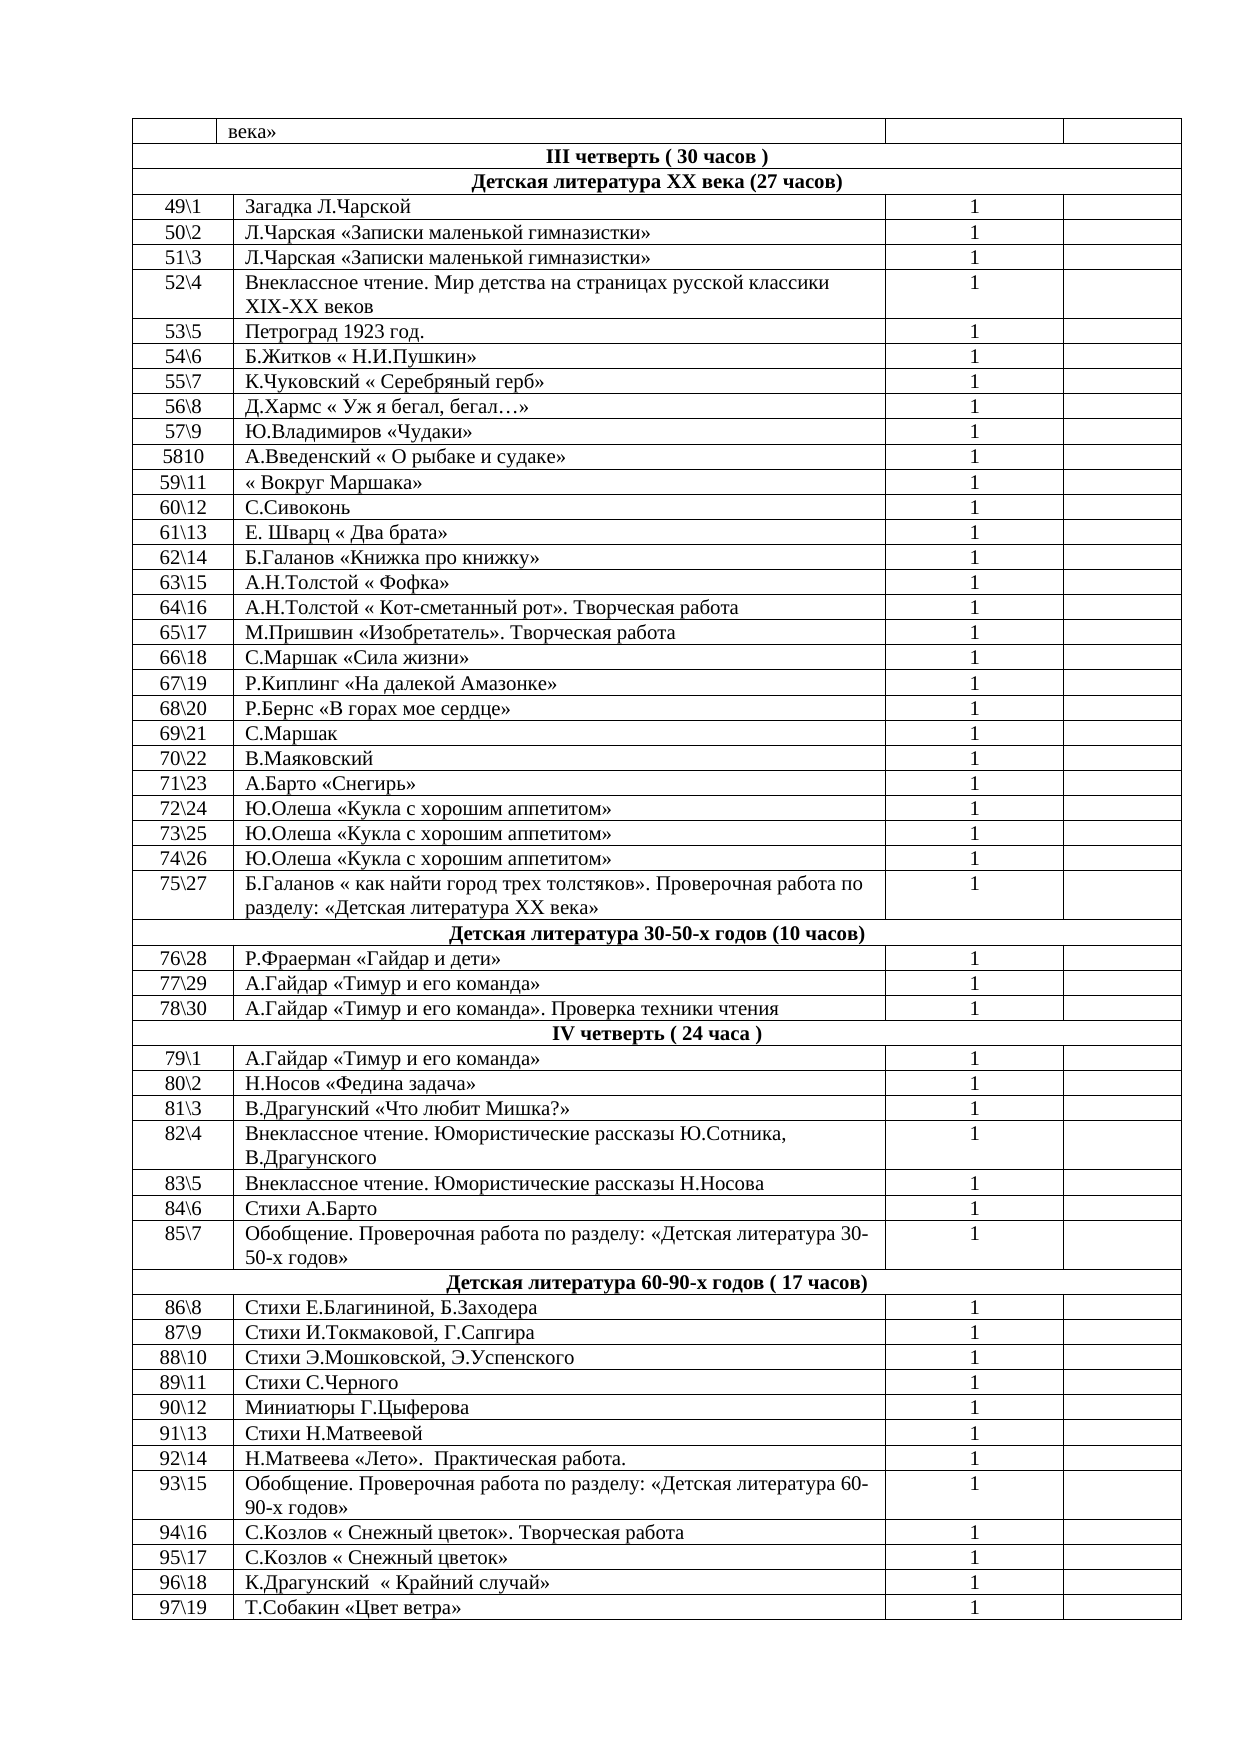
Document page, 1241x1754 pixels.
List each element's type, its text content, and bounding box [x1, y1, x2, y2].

table_cell Миниатюры Г.Цыферова [234, 1395, 885, 1419]
table_cell К.Чуковский « Серебряный герб» [234, 369, 885, 393]
table_cell [1064, 1395, 1181, 1419]
table_cell 72\24 [133, 796, 233, 820]
table_cell Стихи Э.Мошковской, Э.Успенского [234, 1345, 885, 1369]
table_cell 93\15 [133, 1471, 233, 1519]
table_cell 1 [886, 1170, 1063, 1194]
table_cell 70\22 [133, 746, 233, 770]
table_cell [1064, 470, 1181, 494]
table_cell Б.Галанов « как найти город трех толстяков». Проверочная работа по разделу: «Детская литература XX века» [234, 871, 885, 919]
table_cell 1 [886, 696, 1063, 719]
table_cell Стихи А.Барто [234, 1196, 885, 1219]
table_cell 1 [886, 796, 1063, 820]
table_cell [1064, 1221, 1181, 1269]
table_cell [217, 119, 885, 143]
table_cell 1 [886, 119, 1063, 143]
table_cell [1064, 771, 1181, 795]
table_cell В.Маяковский [234, 746, 885, 770]
table_cell 1 [886, 1221, 1063, 1269]
table_cell [1064, 220, 1181, 244]
table_cell [1064, 846, 1181, 870]
table_cell 56\8 [133, 394, 233, 418]
table_cell 1 [886, 220, 1063, 244]
table_cell А.Н.Толстой « Кот-сметанный рот». Творческая работа [234, 595, 885, 619]
table_cell 1 [886, 1395, 1063, 1419]
table_cell 1 [886, 570, 1063, 594]
table_cell С.Сивоконь [234, 495, 885, 519]
table_cell [1064, 319, 1181, 343]
table_cell Л.Чарская «Записки маленькой гимназистки» [234, 245, 885, 269]
table_cell [1064, 821, 1181, 845]
table_cell 92\14 [133, 1446, 233, 1469]
table_cell 51\3 [133, 245, 233, 269]
table_cell 1 [886, 1345, 1063, 1369]
table_cell 48\21 [133, 119, 216, 143]
table_cell Д.Хармс « Уж я бегал, бегал…» [234, 394, 885, 418]
table_cell [1064, 1071, 1181, 1095]
table_cell [1064, 245, 1181, 269]
table_cell 1 [886, 871, 1063, 919]
table_cell [1064, 746, 1181, 770]
table_cell 95\17 [133, 1545, 233, 1569]
table_cell [1064, 871, 1181, 919]
table_cell III четверть ( 30 часов ) [133, 144, 1181, 168]
table_cell Детская литература ХХ века (27 часов) [133, 169, 1181, 193]
table_cell В.Драгунский «Что любит Мишка?» [234, 1096, 885, 1120]
table_cell 62\14 [133, 545, 233, 569]
table_cell 54\6 [133, 344, 233, 368]
table_cell Ю.Владимиров «Чудаки» [234, 419, 885, 443]
table_cell [1064, 670, 1181, 694]
table_cell 1 [886, 746, 1063, 770]
table_cell А.Гайдар «Тимур и его команда» [234, 1046, 885, 1070]
table_cell 1 [886, 495, 1063, 519]
table_cell 1 [886, 846, 1063, 870]
table_cell [1064, 195, 1181, 218]
table_cell [1064, 1320, 1181, 1344]
table_cell Петроград 1923 год. [234, 319, 885, 343]
table_cell Внеклассное чтение. Юмористические рассказы Н.Носова [234, 1170, 885, 1194]
table_cell Ю.Олеша «Кукла с хорошим аппетитом» [234, 821, 885, 845]
table_cell [1064, 1545, 1181, 1569]
table_cell [1064, 721, 1181, 745]
table_cell 1 [886, 419, 1063, 443]
table_cell Н.Матвеева «Лето». Практическая работа. [234, 1446, 885, 1469]
table_cell [1064, 495, 1181, 519]
table_cell 1 [886, 1370, 1063, 1394]
table_cell 88\10 [133, 1345, 233, 1369]
table_cell А.Барто «Снегирь» [234, 771, 885, 795]
table_cell 97\19 [133, 1595, 233, 1619]
table_cell 61\13 [133, 520, 233, 544]
table_cell [1064, 1471, 1181, 1519]
table_cell 80\2 [133, 1071, 233, 1095]
table_cell Стихи Е.Благининой, Б.Заходера [234, 1295, 885, 1319]
table_cell [1064, 270, 1181, 318]
table_cell 74\26 [133, 846, 233, 870]
table_cell 1 [886, 971, 1063, 995]
table_cell Детская литература 60-90-х годов ( 17 часов) [133, 1270, 1181, 1294]
table_cell 1 [886, 1071, 1063, 1095]
table_cell [1064, 1520, 1181, 1544]
table_cell 1 [886, 996, 1063, 1020]
table_cell 1 [886, 821, 1063, 845]
table_cell 1 [886, 1595, 1063, 1619]
table_cell Р.Фраерман «Гайдар и дети» [234, 946, 885, 969]
table_cell 59\11 [133, 470, 233, 494]
table_cell 1 [886, 1471, 1063, 1519]
table_cell Б.Житков « Н.И.Пушкин» [234, 344, 885, 368]
table_cell С.Маршак [234, 721, 885, 745]
table_cell [1064, 620, 1181, 644]
table_cell Л.Чарская «Записки маленькой гимназистки» [234, 220, 885, 244]
table_cell Внеклассное чтение. Мир детства на страницах русской классики XIX-XX веков [234, 270, 885, 318]
table_cell Обобщение. Проверочная работа по разделу: «Детская литература 30-50-х годов» [234, 1221, 885, 1269]
table_cell 79\1 [133, 1046, 233, 1070]
table_cell [1064, 445, 1181, 468]
table_cell Н.Носов «Федина задача» [234, 1071, 885, 1095]
table_cell 1 [886, 344, 1063, 368]
table_cell Стихи С.Черного [234, 1370, 885, 1394]
table_cell 1 [886, 319, 1063, 343]
table_cell Детская литература 30-50-х годов (10 часов) [133, 920, 1181, 944]
table_cell М.Пришвин «Изобретатель». Творческая работа [234, 620, 885, 644]
table_cell 49\1 [133, 195, 233, 218]
table_cell [1064, 570, 1181, 594]
table_cell 89\11 [133, 1370, 233, 1394]
table_cell 87\9 [133, 1320, 233, 1344]
table_cell 1 [886, 394, 1063, 418]
table_cell [1064, 344, 1181, 368]
table_cell Ю.Олеша «Кукла с хорошим аппетитом» [234, 846, 885, 870]
table_cell 1 [886, 470, 1063, 494]
table_cell Т.Собакин «Цвет ветра» [234, 1595, 885, 1619]
table_cell А.Гайдар «Тимур и его команда». Проверка техники чтения [234, 996, 885, 1020]
table_cell [1064, 1446, 1181, 1469]
table_cell К.Драгунский « Крайний случай» [234, 1570, 885, 1594]
table_cell 1 [886, 771, 1063, 795]
table_cell А.Н.Толстой « Фофка» [234, 570, 885, 594]
table_cell А.Гайдар «Тимур и его команда» [234, 971, 885, 995]
table_cell 85\7 [133, 1221, 233, 1269]
table_cell 69\21 [133, 721, 233, 745]
table_cell 94\16 [133, 1520, 233, 1544]
table_cell Б.Галанов «Книжка про книжку» [234, 545, 885, 569]
table_cell 77\29 [133, 971, 233, 995]
table_cell Стихи Н.Матвеевой [234, 1420, 885, 1444]
table_cell 91\13 [133, 1420, 233, 1444]
table_cell 71\23 [133, 771, 233, 795]
table_cell 1 [886, 1196, 1063, 1219]
table_cell [1064, 696, 1181, 719]
table_cell 55\7 [133, 369, 233, 393]
table_cell [1064, 369, 1181, 393]
table_cell 78\30 [133, 996, 233, 1020]
table_cell 1 [886, 1121, 1063, 1169]
table_cell Внеклассное чтение. Юмористические рассказы Ю.Сотника, В.Драгунского [234, 1121, 885, 1169]
table_cell 84\6 [133, 1196, 233, 1219]
table_cell 1 [886, 520, 1063, 544]
table_cell « Вокруг Маршака» [234, 470, 885, 494]
table_cell 1 [886, 670, 1063, 694]
table_cell 1 [886, 1545, 1063, 1569]
table_cell 1 [886, 545, 1063, 569]
table_cell IV четверть ( 24 часа ) [133, 1021, 1181, 1045]
table_cell 1 [886, 1046, 1063, 1070]
table_cell 1 [886, 1446, 1063, 1469]
table_cell С.Козлов « Снежный цветок». Творческая работа [234, 1520, 885, 1544]
table_cell 1 [886, 721, 1063, 745]
table_cell С.Маршак «Сила жизни» [234, 645, 885, 669]
table_cell [1064, 796, 1181, 820]
table_cell 1 [886, 1096, 1063, 1120]
table_cell 1 [886, 195, 1063, 218]
table_cell 1 [886, 1420, 1063, 1444]
table_cell 75\27 [133, 871, 233, 919]
table_cell [1064, 119, 1181, 143]
table_cell 1 [886, 1295, 1063, 1319]
table_cell 1 [886, 595, 1063, 619]
table_cell 68\20 [133, 696, 233, 719]
table_cell [1064, 946, 1181, 969]
table_cell [1064, 1420, 1181, 1444]
table_cell [1064, 645, 1181, 669]
table_cell Загадка Л.Чарской [234, 195, 885, 218]
table_cell 1 [886, 445, 1063, 468]
table_cell 1 [886, 946, 1063, 969]
table_cell [1064, 1170, 1181, 1194]
table_cell [1064, 1121, 1181, 1169]
table_cell 90\12 [133, 1395, 233, 1419]
table_cell [1064, 419, 1181, 443]
table_cell 53\5 [133, 319, 233, 343]
table_cell Обобщение. Проверочная работа по разделу: «Детская литература 60-90-х годов» [234, 1471, 885, 1519]
table_cell 83\5 [133, 1170, 233, 1194]
table_cell [1064, 1570, 1181, 1594]
table_cell [1064, 595, 1181, 619]
table_cell 1 [886, 369, 1063, 393]
table_cell 1 [886, 620, 1063, 644]
table_cell 73\25 [133, 821, 233, 845]
table_cell 50\2 [133, 220, 233, 244]
table_cell 1 [886, 270, 1063, 318]
table_cell [1064, 1595, 1181, 1619]
table_cell 1 [886, 645, 1063, 669]
table_cell [1064, 996, 1181, 1020]
table_cell 67\19 [133, 670, 233, 694]
table_cell 57\9 [133, 419, 233, 443]
table_cell 1 [886, 245, 1063, 269]
table_cell 1 [886, 1570, 1063, 1594]
table_cell [1064, 1345, 1181, 1369]
table_cell Стихи И.Токмаковой, Г.Сапгира [234, 1320, 885, 1344]
table_cell Е. Шварц « Два брата» [234, 520, 885, 544]
table_cell [1064, 1295, 1181, 1319]
table_cell [1064, 394, 1181, 418]
table_cell 82\4 [133, 1121, 233, 1169]
table_cell 5810 [133, 445, 233, 468]
table_cell Р.Бернс «В горах мое сердце» [234, 696, 885, 719]
table_cell 64\16 [133, 595, 233, 619]
table_cell 60\12 [133, 495, 233, 519]
table_cell 52\4 [133, 270, 233, 318]
table_cell А.Введенский « О рыбаке и судаке» [234, 445, 885, 468]
table_cell [1064, 545, 1181, 569]
table_cell [1064, 1096, 1181, 1120]
table_cell 63\15 [133, 570, 233, 594]
table_cell С.Козлов « Снежный цветок» [234, 1545, 885, 1569]
table_cell [1064, 520, 1181, 544]
table_cell 96\18 [133, 1570, 233, 1594]
table_cell [1064, 971, 1181, 995]
table_cell 86\8 [133, 1295, 233, 1319]
table_cell 1 [886, 1320, 1063, 1344]
table_cell Р.Киплинг «На далекой Амазонке» [234, 670, 885, 694]
table_cell Ю.Олеша «Кукла с хорошим аппетитом» [234, 796, 885, 820]
table_cell 1 [886, 1520, 1063, 1544]
table_cell 65\17 [133, 620, 233, 644]
table_cell [1064, 1370, 1181, 1394]
table_cell 66\18 [133, 645, 233, 669]
table_cell 76\28 [133, 946, 233, 969]
table_cell 81\3 [133, 1096, 233, 1120]
table_cell [1064, 1046, 1181, 1070]
table_cell [1064, 1196, 1181, 1219]
